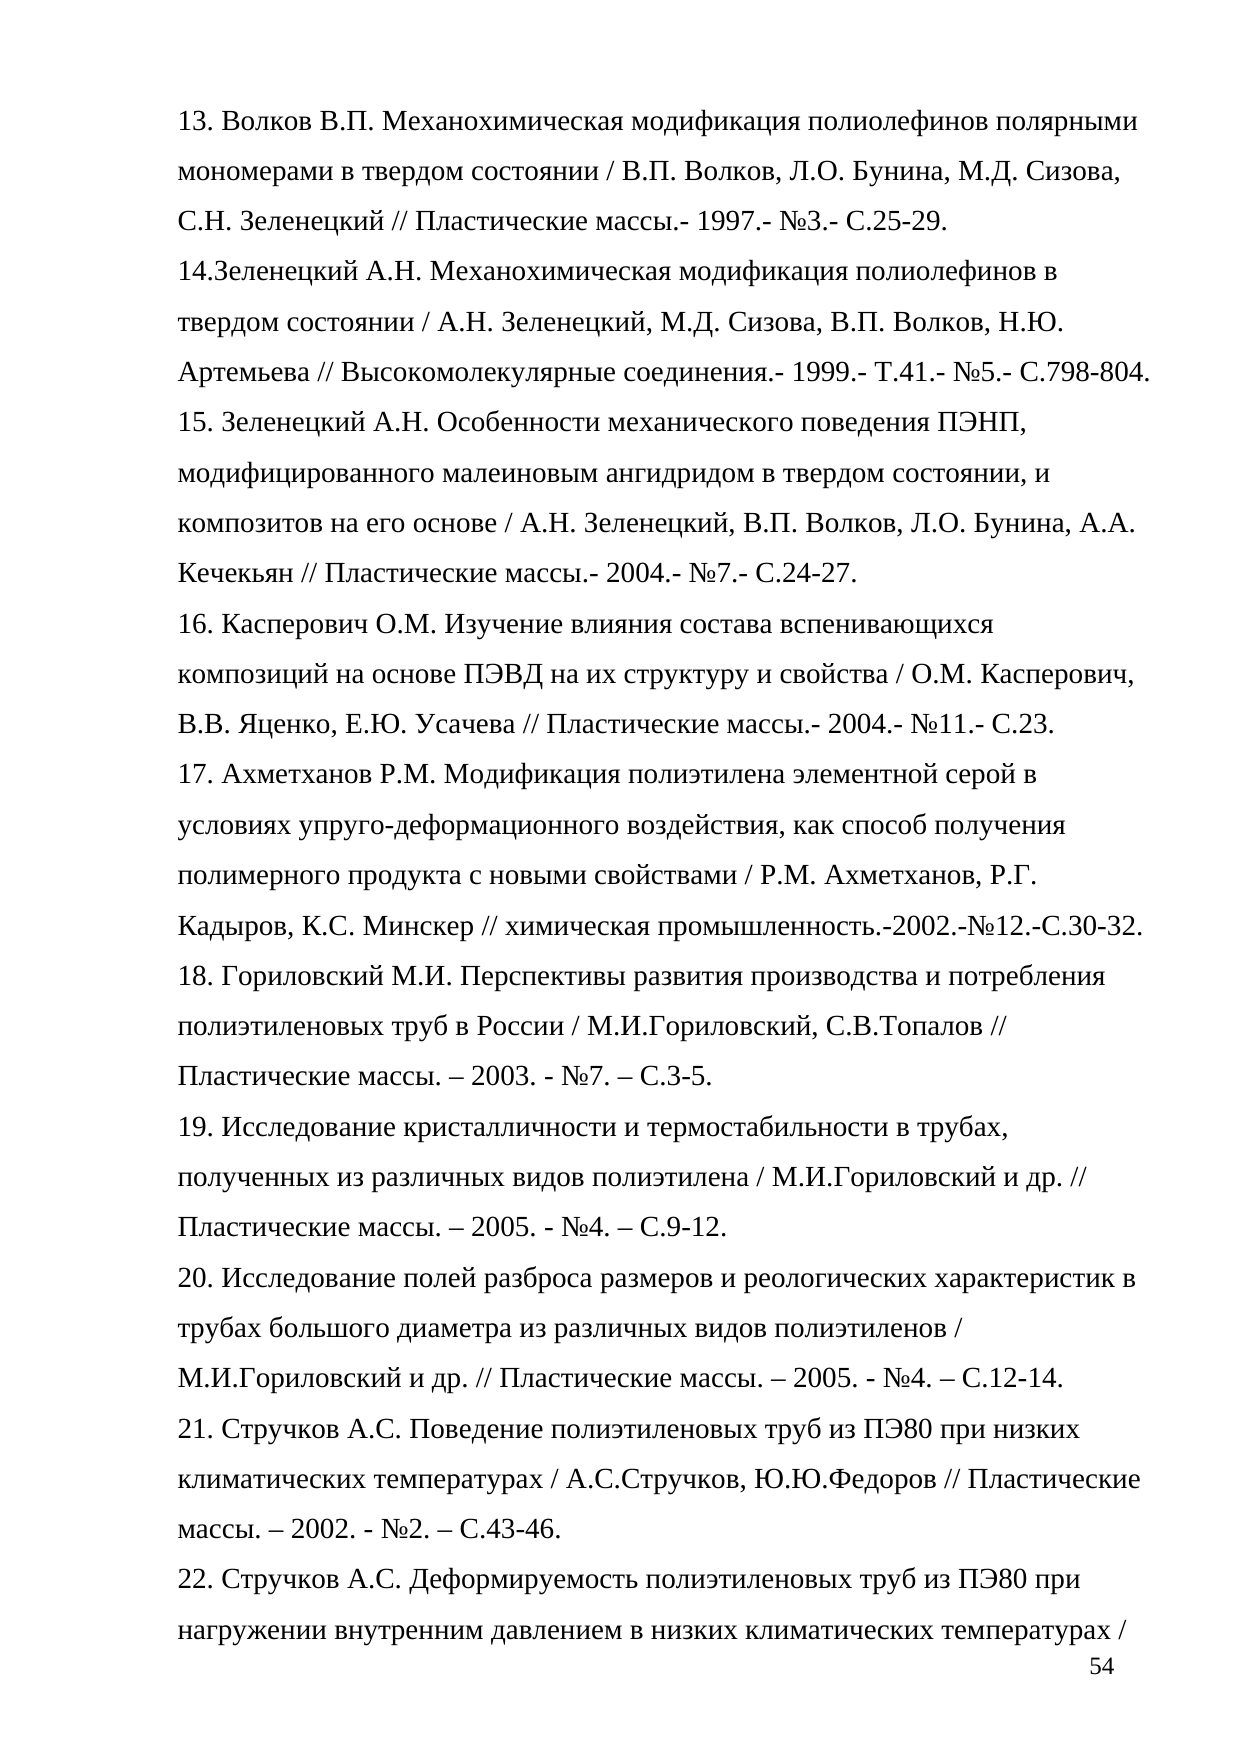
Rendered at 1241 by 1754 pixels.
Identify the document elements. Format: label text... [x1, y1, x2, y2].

text 16. Касперович О.М. Изучение влияния состава вспенивающихся композиций на основе ПЭВД на их структуру и свойства / О.М. Касперович, В.В. Яценко, Е.Ю. Усачева // Пластические массы.- 2004.- №11.- С.23. [177, 606, 1152, 740]
text 18. Гориловский М.И. Перспективы развития производства и потребления полиэтиленовых труб в России / М.И.Гориловский, С.В.Топалов // Пластические массы. – 2003. - №7. – С.3-5. [177, 958, 1152, 1092]
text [177, 1562, 1152, 1646]
text 13. Волков В.П. Механохимическая модификация полиолефинов полярными мономерами в твердом состоянии / В.П. Волков, Л.О. Бунина, М.Д. Сизова, С.Н. Зеленецкий // Пластические массы.- 1997.- №3.- С.25-29. [177, 103, 1152, 237]
text 19. Исследование кристалличности и термостабильности в трубах, полученных из различных видов полиэтилена / М.И.Гориловский и др. // Пластические массы. – 2005. - №4. – С.9-12. [177, 1109, 1152, 1243]
text 15. Зеленецкий А.Н. Особенности механического поведения ПЭНП, модифицированного малеиновым ангидридом в твердом состоянии, и композитов на его основе / А.Н. Зеленецкий, В.П. Волков, Л.О. Бунина, А.А. Кечекьян // Пластические массы.- 2004.- №7.- С.24-27. [177, 404, 1152, 589]
text 17. Ахметханов Р.М. Модификация полиэтилена элементной серой в условиях упруго-деформационного воздействия, как способ получения полимерного продукта с новыми свойствами / Р.М. Ахметханов, Р.Г. Кадыров, К.С. Минскер // химическая промышленность.-2002.-№12.-С.30-32. [177, 757, 1152, 941]
text 20. Исследование полей разброса размеров и реологических характеристик в трубах большого диаметра из различных видов полиэтиленов / М.И.Гориловский и др. // Пластические массы. – 2005. - №4. – С.12-14. [177, 1260, 1152, 1394]
text 14.Зеленецкий А.Н. Механохимическая модификация полиолефинов в твердом состоянии / А.Н. Зеленецкий, М.Д. Сизова, В.П. Волков, Н.Ю. Артемьева // Высокомолекулярные соединения.- 1999.- Т.41.- №5.- С.798-804. [177, 253, 1152, 388]
text 21. Стручков А.С. Поведение полиэтиленовых труб из ПЭ80 при низких климатических температурах / А.С.Стручков, Ю.Ю.Федоров // Пластические массы. – 2002. - №2. – С.43-46. [177, 1411, 1152, 1545]
